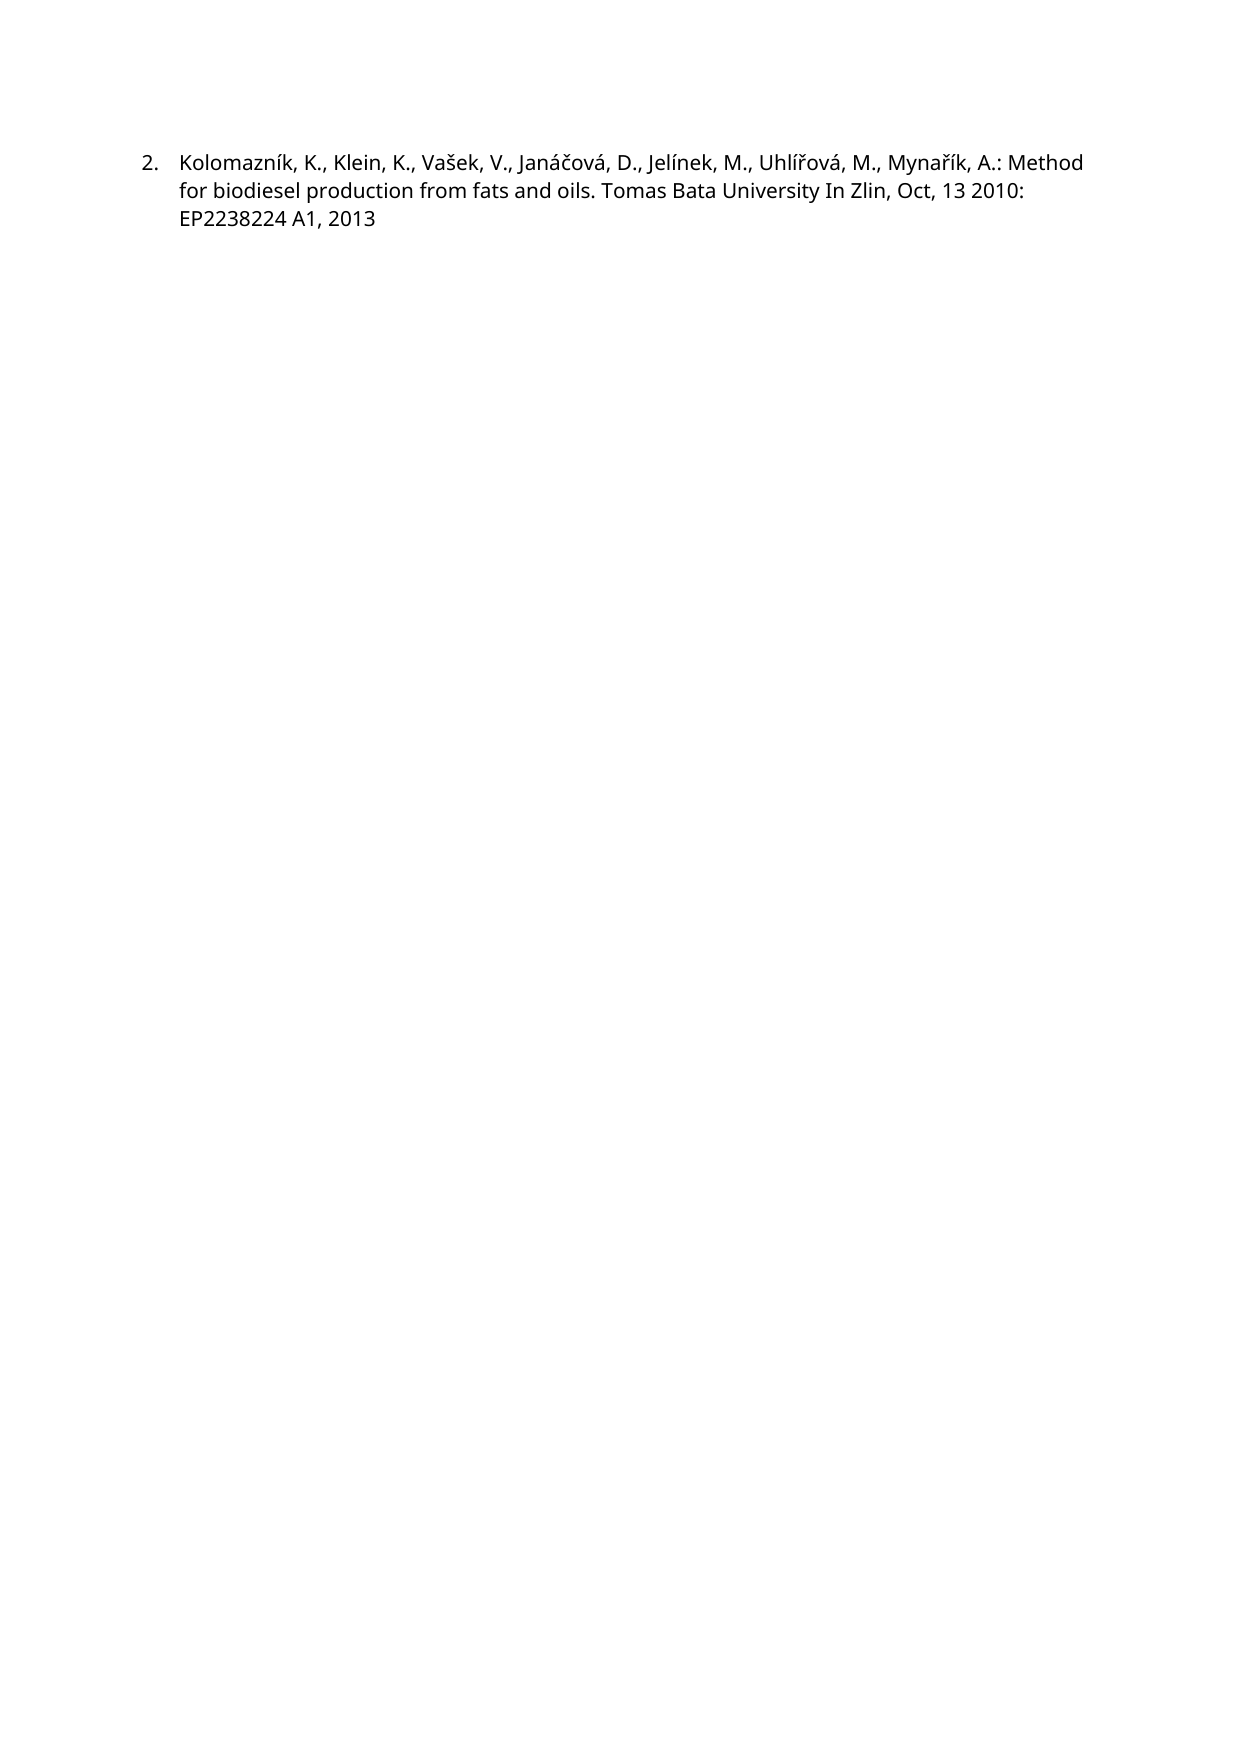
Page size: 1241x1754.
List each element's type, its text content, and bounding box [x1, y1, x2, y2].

list Kolomazník, K., Klein, K., Vašek, V., Janáčová, D., Jelínek, M., Uhlířová, M., Mynařík, A.: Method for biodiesel production from fats and oils. Tomas Bata University In Zlin, Oct, 13 2010: EP2238224 A1, 2013 [141, 148, 1093, 233]
